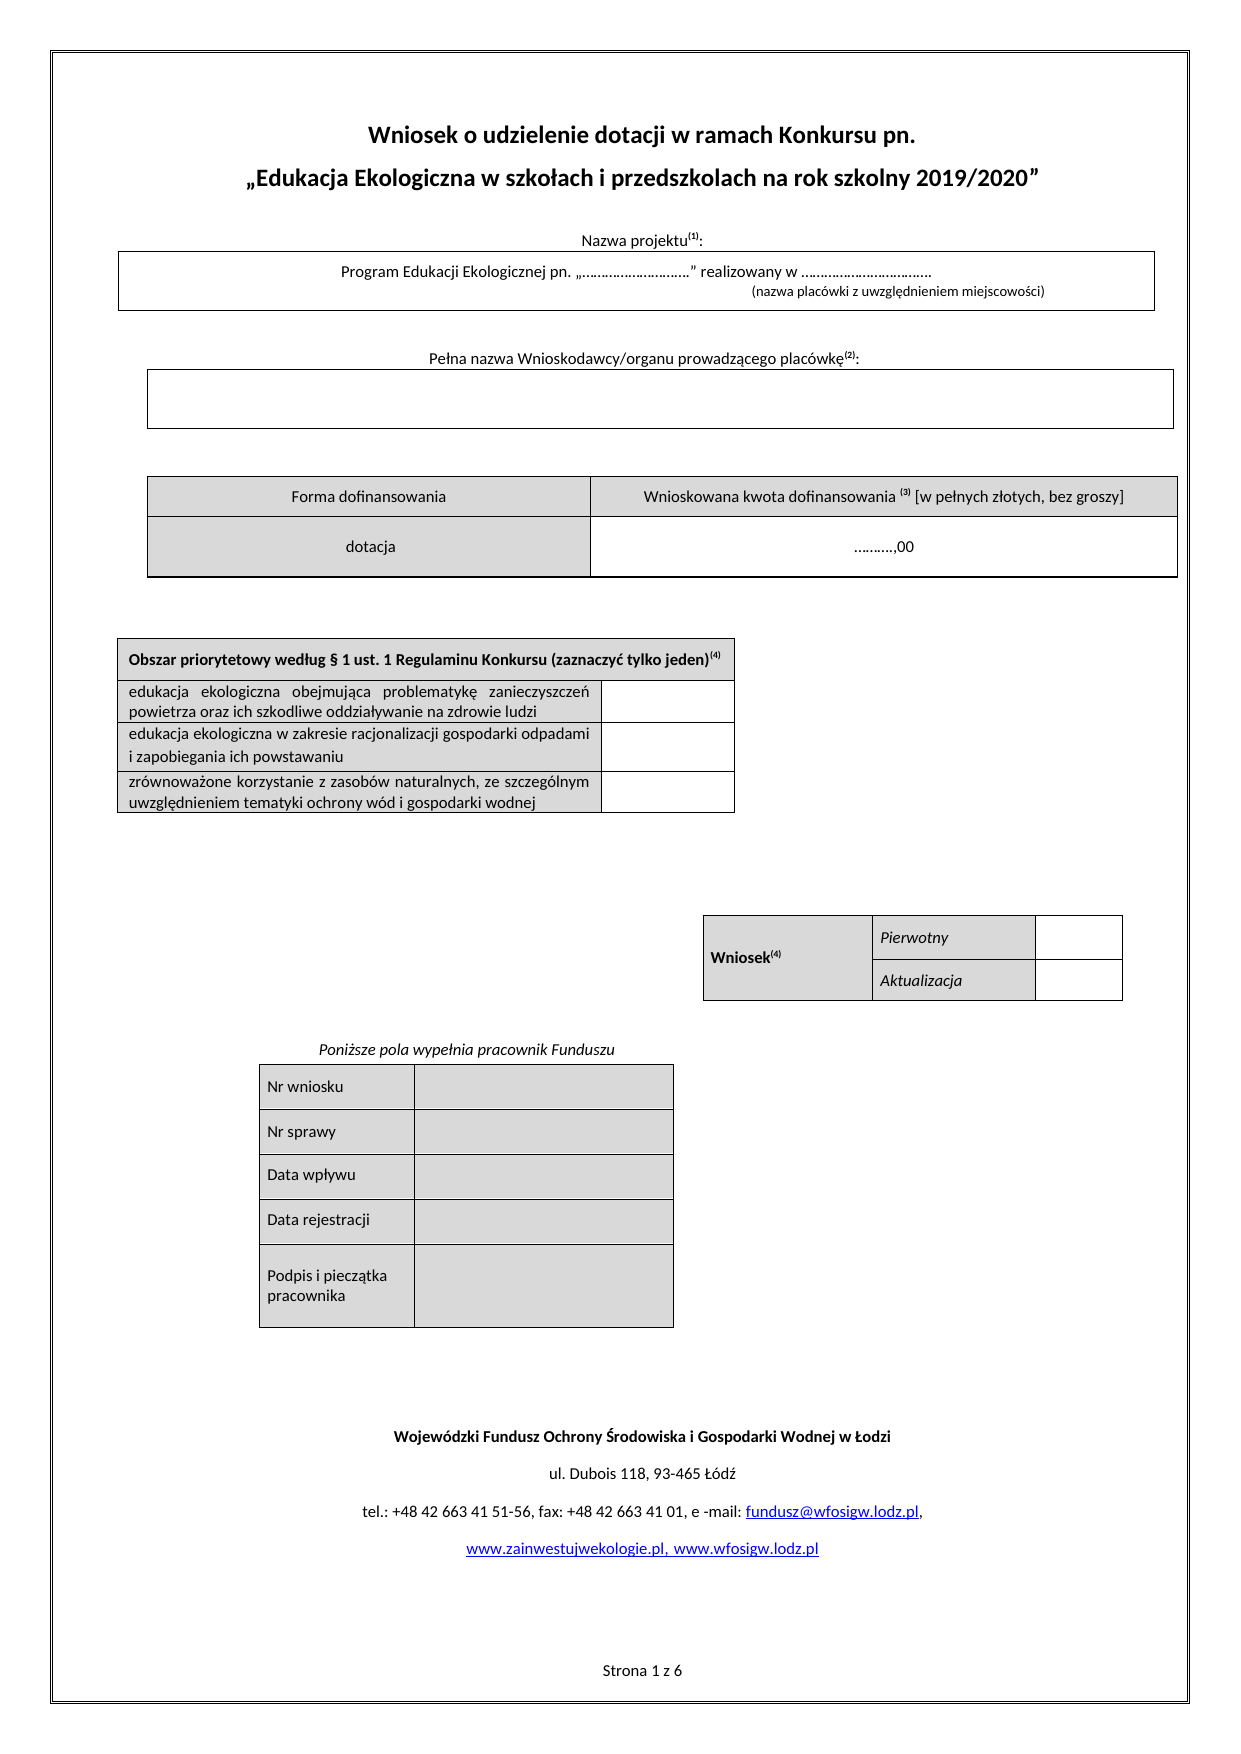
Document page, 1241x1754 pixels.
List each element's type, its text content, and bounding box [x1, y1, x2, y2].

table_header Forma dofinansowania [148, 477, 590, 516]
text Wniosek o udzielenie dotacji w ramach Konkursu pn. [148, 119, 1137, 150]
text ul. Dubois 118, 93-465 Łódź [148, 1469, 1137, 1482]
table_cell [602, 723, 734, 771]
table_cell dotacja [148, 517, 590, 576]
table_header Program Edukacji Ekologicznej pn. „……………………….” realizowany w ……………………………. (nazwa placówki z uwzględnieniem miejscowości) [119, 252, 1154, 310]
table_header [1036, 916, 1122, 959]
table_cell Data wpływu [260, 1155, 414, 1198]
table_cell [415, 1065, 673, 1108]
text Pełna nazwa Wnioskodawcy/organu prowadzącego placówkę(2): [148, 349, 1137, 369]
table_cell [602, 681, 734, 722]
text „Edukacja Ekologiczna w szkołach i przedszkolach na rok szkolny 2019/2020” [148, 162, 1137, 193]
table_cell edukacja ekologiczna w zakresie racjonalizacji gospodarki odpadami i zapobiegania ich powstawaniu [118, 723, 601, 771]
text www.zainwestujwekologie.pl, www.wfosigw.lodz.pl [148, 1544, 1137, 1557]
table_cell Aktualizacja [873, 960, 1035, 1000]
table_cell edukacja ekologiczna obejmująca problematykę zanieczyszczeń powietrza oraz ich szkodliwe oddziaływanie na zdrowie ludzi [118, 681, 601, 722]
table_header Poniższe pola wypełnia pracownik Funduszu [260, 1016, 673, 1063]
table_header Pierwotny [873, 916, 1035, 959]
table_cell [415, 1200, 673, 1243]
table_cell [415, 1110, 673, 1153]
table_cell [415, 1155, 673, 1198]
table_cell [415, 1245, 673, 1327]
table_cell Podpis i pieczątka pracownika [260, 1245, 414, 1327]
table_header [148, 370, 1173, 428]
table_cell [602, 772, 734, 812]
table_cell Data rejestracji [260, 1200, 414, 1243]
table_cell ……….,00 [591, 517, 1177, 576]
table_header Wnioskowana kwota dofinansowania (3) [w pełnych złotych, bez groszy] [591, 477, 1177, 516]
table_cell zrównoważone korzystanie z zasobów naturalnych, ze szczególnym uwzględnieniem tematyki ochrony wód i gospodarki wodnej [118, 772, 601, 812]
table_header Wniosek(4) [704, 916, 872, 1000]
table_cell [1036, 960, 1122, 1000]
text Nazwa projektu(1): [148, 230, 1137, 251]
table_cell Nr sprawy [260, 1110, 414, 1153]
table_cell Nr wniosku [260, 1065, 414, 1108]
table_header Obszar priorytetowy według § 1 ust. 1 Regulaminu Konkursu (zaznaczyć tylko jeden)(4) [118, 639, 734, 680]
